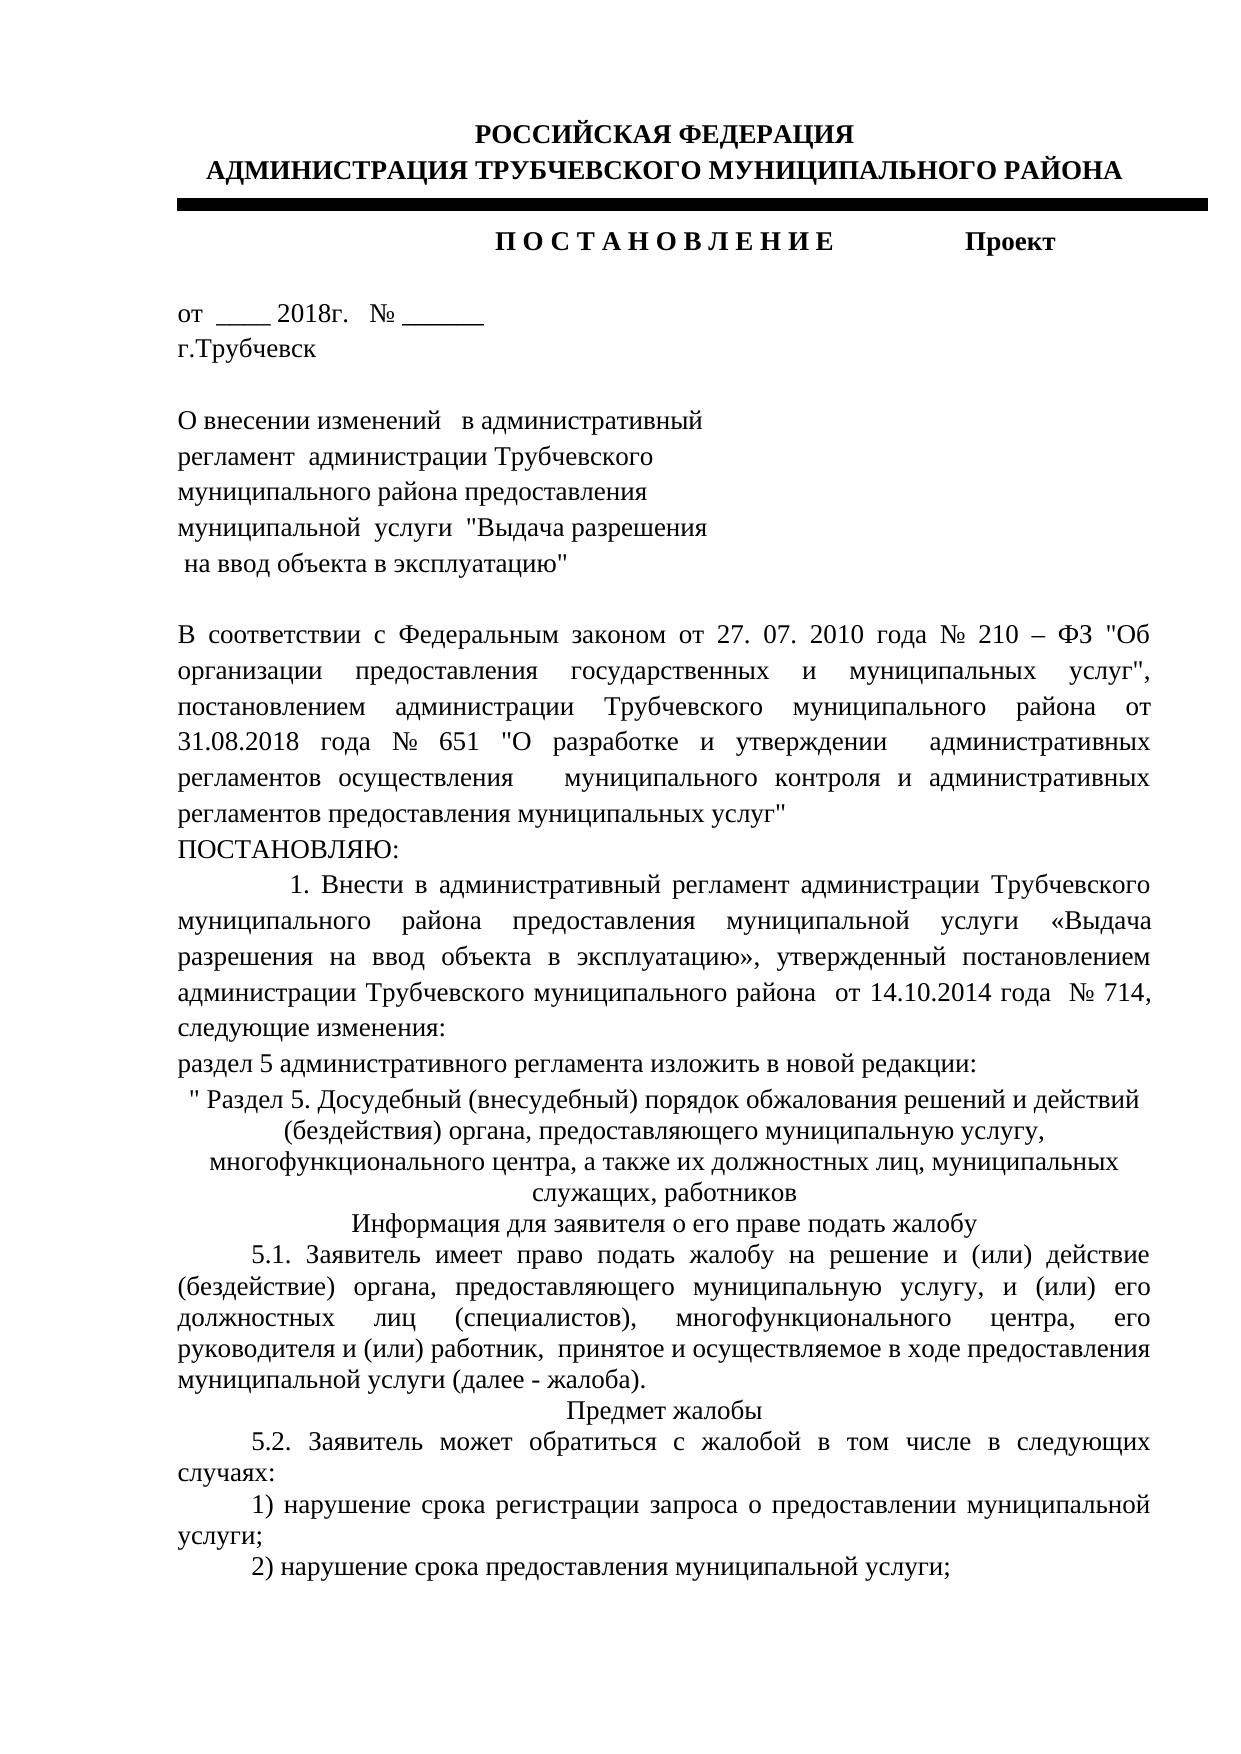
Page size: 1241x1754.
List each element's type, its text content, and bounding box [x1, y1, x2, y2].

text регламент администрации Трубчевского [177, 440, 1152, 471]
text В соответствии с Федеральным законом от 27. 07. 2010 года № 210 – ФЗ "Об организации предоставления государственных и муниципальных услуг", постановлением администрации Трубчевского муниципального района от 31.08.2018 года № 651 "О разработке и утверждении административных регламентов осуществления муниципального контроля и административных регламентов предоставления муниципальных услуг" [177, 618, 1152, 828]
text Предмет жалобы [177, 1394, 1152, 1425]
text г.Трубчевск [177, 332, 1152, 364]
text муниципальной услуги "Выдача разрешения [177, 511, 1152, 542]
text ПОСТАНОВЛЯЮ: [177, 833, 1152, 864]
text П О С Т А Н О В Л Е Н И Е Проект [177, 225, 1152, 256]
text на ввод объекта в эксплуатацию" [177, 547, 1152, 578]
text 2) нарушение срока предоставления муниципальной услуги; [177, 1550, 1152, 1581]
text от ____ 2018г. № ______ [177, 297, 1152, 328]
text О внесении изменений в административный [177, 404, 1152, 435]
text 5.2. Заявитель может обратиться с жалобой в том числе в следующих случаях: [177, 1425, 1152, 1488]
text " Раздел 5. Досудебный (внесудебный) порядок обжалования решений и действий (бездействия) органа, предоставляющего муниципальную услугу, многофункционального центра, а также их должностных лиц, муниципальных служащих, работников [177, 1083, 1152, 1207]
text муниципального района предоставления [177, 475, 1152, 507]
text 1. Внести в административный регламент администрации Трубчевского муниципального района предоставления муниципальной услуги «Выдача разрешения на ввод объекта в эксплуатацию», утвержденный постановлением администрации Трубчевского муниципального района от 14.10.2014 года № 714, следующие изменения: [177, 868, 1152, 1042]
text 1) нарушение срока регистрации запроса о предоставлении муниципальной услуги; [177, 1488, 1152, 1550]
text АДМИНИСТРАЦИЯ ТРУБЧЕВСКОГО МУНИЦИПАЛЬНОГО РАЙОНА [177, 154, 1152, 185]
text Информация для заявителя о его праве подать жалобу [177, 1207, 1152, 1238]
text РОССИЙСКАЯ ФЕДЕРАЦИЯ [177, 118, 1152, 149]
text раздел 5 административного регламента изложить в новой редакции: [177, 1047, 1152, 1078]
text 5.1. Заявитель имеет право подать жалобу на решение и (или) действие (бездействие) органа, предоставляющего муниципальную услугу, и (или) его должностных лиц (специалистов), многофункционального центра, его руководителя и (или) работник, принятое и осуществляемое в ходе предоставления муниципальной услуги (далее - жалоба). [177, 1238, 1152, 1394]
